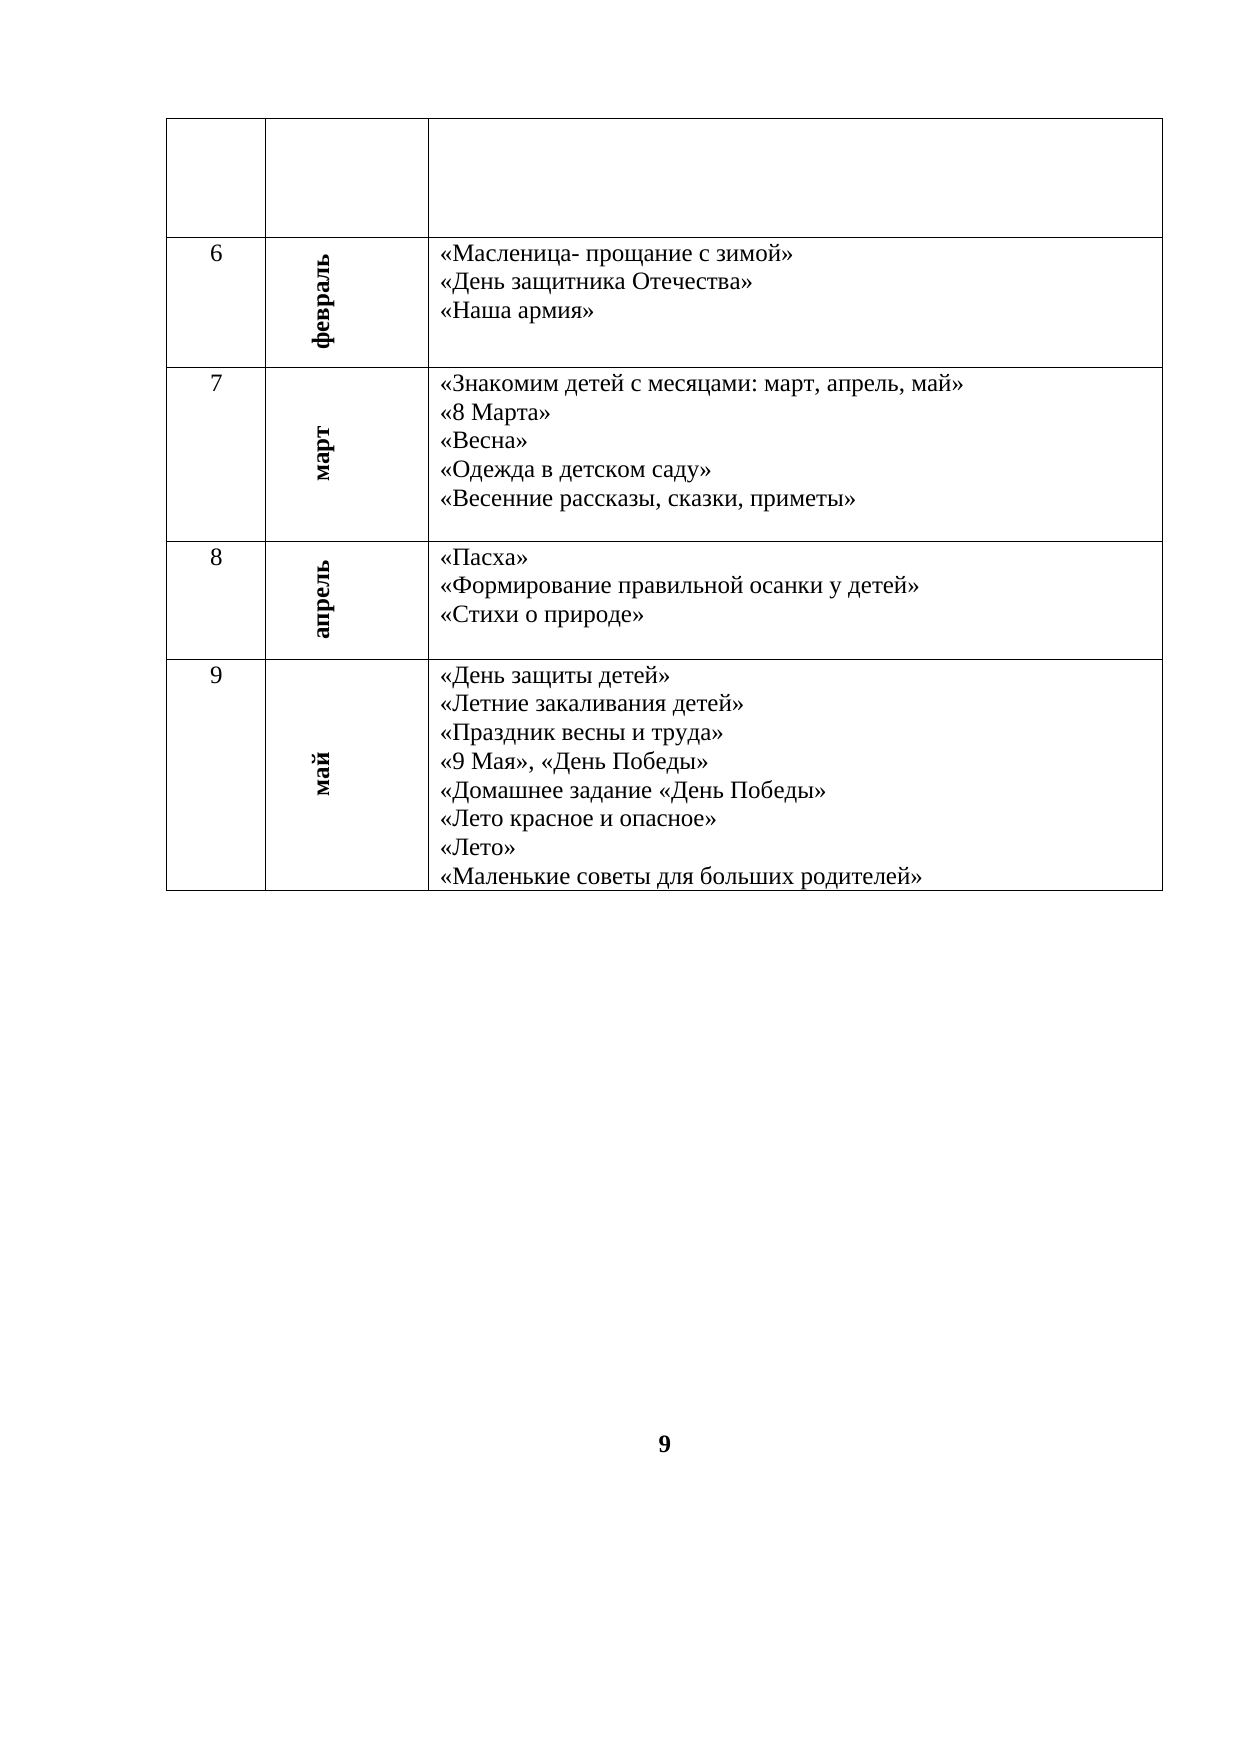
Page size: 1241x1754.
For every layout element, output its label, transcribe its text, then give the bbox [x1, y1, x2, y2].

table_cell май [266, 660, 428, 890]
table_cell апрель [266, 542, 428, 659]
table_cell «Знакомим детей с месяцами: март, апрель, май» «8 Марта» «Весна» «Одежда в детском саду» «Весенние рассказы, сказки, приметы» [429, 368, 1162, 541]
table_cell 9 [167, 660, 265, 890]
table_cell 7 [167, 368, 265, 541]
table_cell «День защиты детей» «Летние закаливания детей» «Праздник весны и труда» «9 Мая», «День Победы» «Домашнее задание «День Победы» «Лето красное и опасное» «Лето» «Маленькие советы для больших родителей» [429, 660, 1162, 890]
table_cell «Пасха» «Формирование правильной осанки у детей» «Стихи о природе» [429, 542, 1162, 659]
table_cell [167, 119, 265, 237]
table_cell февраль [266, 238, 428, 367]
table_cell [429, 119, 1162, 237]
text 9 [177, 1429, 1152, 1458]
table_cell «Масленица- прощание с зимой» «День защитника Отечества» «Наша армия» [429, 238, 1162, 367]
table_cell 8 [167, 542, 265, 659]
table_cell 6 [167, 238, 265, 367]
table_cell март [266, 368, 428, 541]
table_cell [266, 119, 428, 237]
